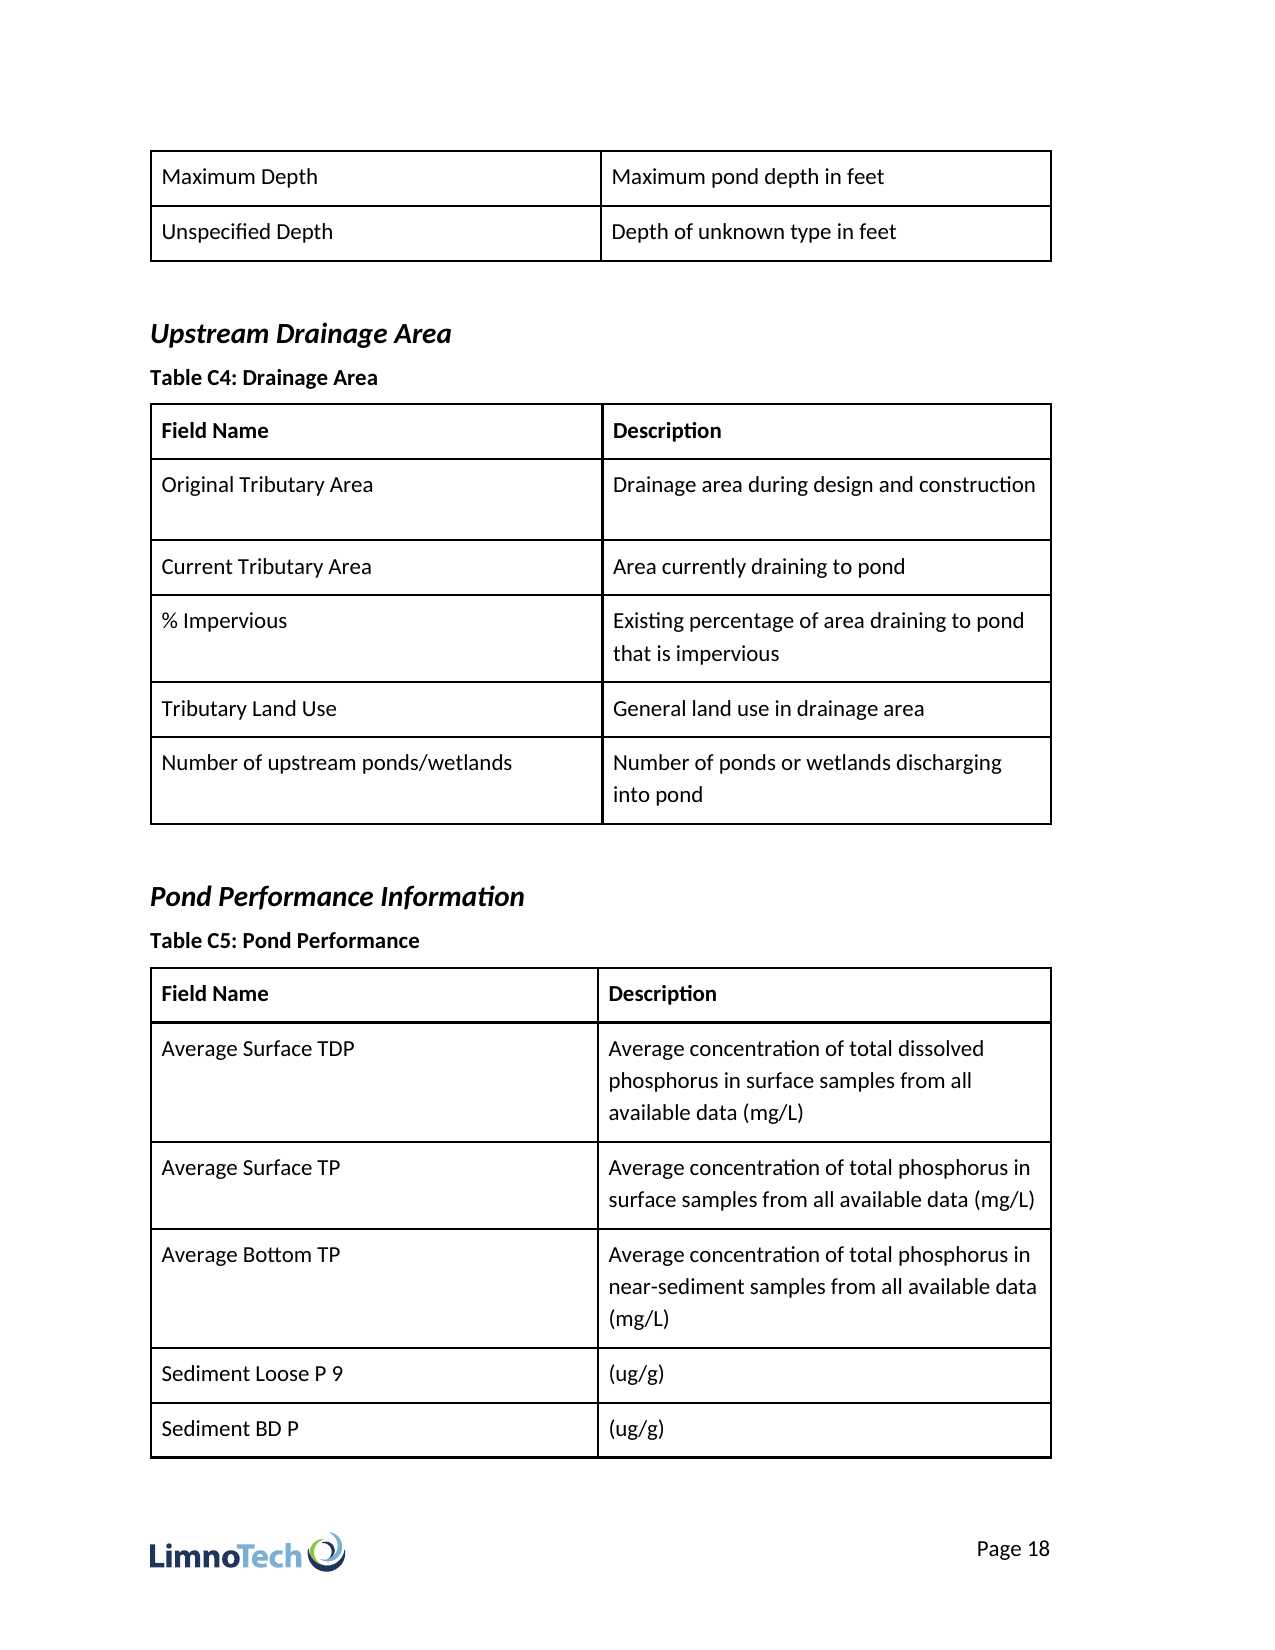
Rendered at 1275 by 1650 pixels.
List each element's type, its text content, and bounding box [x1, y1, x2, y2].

table_cell Average Surface TDP [152, 1024, 597, 1141]
table_cell Drainage area during design and construction [604, 460, 1050, 539]
table_cell Area currently draining to pond [604, 541, 1050, 594]
table_cell Unspecified Depth [152, 207, 600, 259]
table_cell Average concentration of total dissolved phosphorus in surface samples from all available data (mg/L) [599, 1024, 1050, 1141]
table_cell Maximum Depth [152, 152, 600, 205]
table_cell Depth of unknown type in feet [602, 207, 1050, 259]
table_cell Original Tributary Area [152, 460, 601, 539]
table_cell Number of upstream ponds/wetlands [152, 738, 601, 823]
table_cell Number of ponds or wetlands discharging into pond [604, 738, 1050, 823]
table_header Field Name [152, 969, 597, 1021]
table_header Description [599, 969, 1050, 1021]
table_cell Sediment BD P [152, 1404, 597, 1456]
table_header Field Name [152, 405, 601, 458]
text Table C5: Pond Performance [150, 926, 1125, 954]
table_cell Average concentration of total phosphorus in surface samples from all available data (mg/L) [599, 1143, 1050, 1228]
table_cell Average Bottom TP [152, 1230, 597, 1347]
table_cell Maximum pond depth in feet [602, 152, 1050, 205]
table_cell Sediment Loose P 9 [152, 1349, 597, 1402]
subtitle Pond Performance Information [150, 878, 1125, 914]
text Table C4: Drainage Area [150, 363, 1125, 391]
table_cell Average concentration of total phosphorus in near-sediment samples from all available data (mg/L) [599, 1230, 1050, 1347]
table_cell % Impervious [152, 596, 601, 681]
table_cell Existing percentage of area draining to pond that is impervious [604, 596, 1050, 681]
table_cell Tributary Land Use [152, 683, 601, 736]
table_header Description [604, 405, 1050, 458]
table_cell (ug/g) [599, 1404, 1050, 1456]
table_cell (ug/g) [599, 1349, 1050, 1402]
table_cell General land use in drainage area [604, 683, 1050, 736]
table_cell Average Surface TP [152, 1143, 597, 1228]
table_cell Current Tributary Area [152, 541, 601, 594]
subtitle Upstream Drainage Area [150, 315, 1125, 350]
